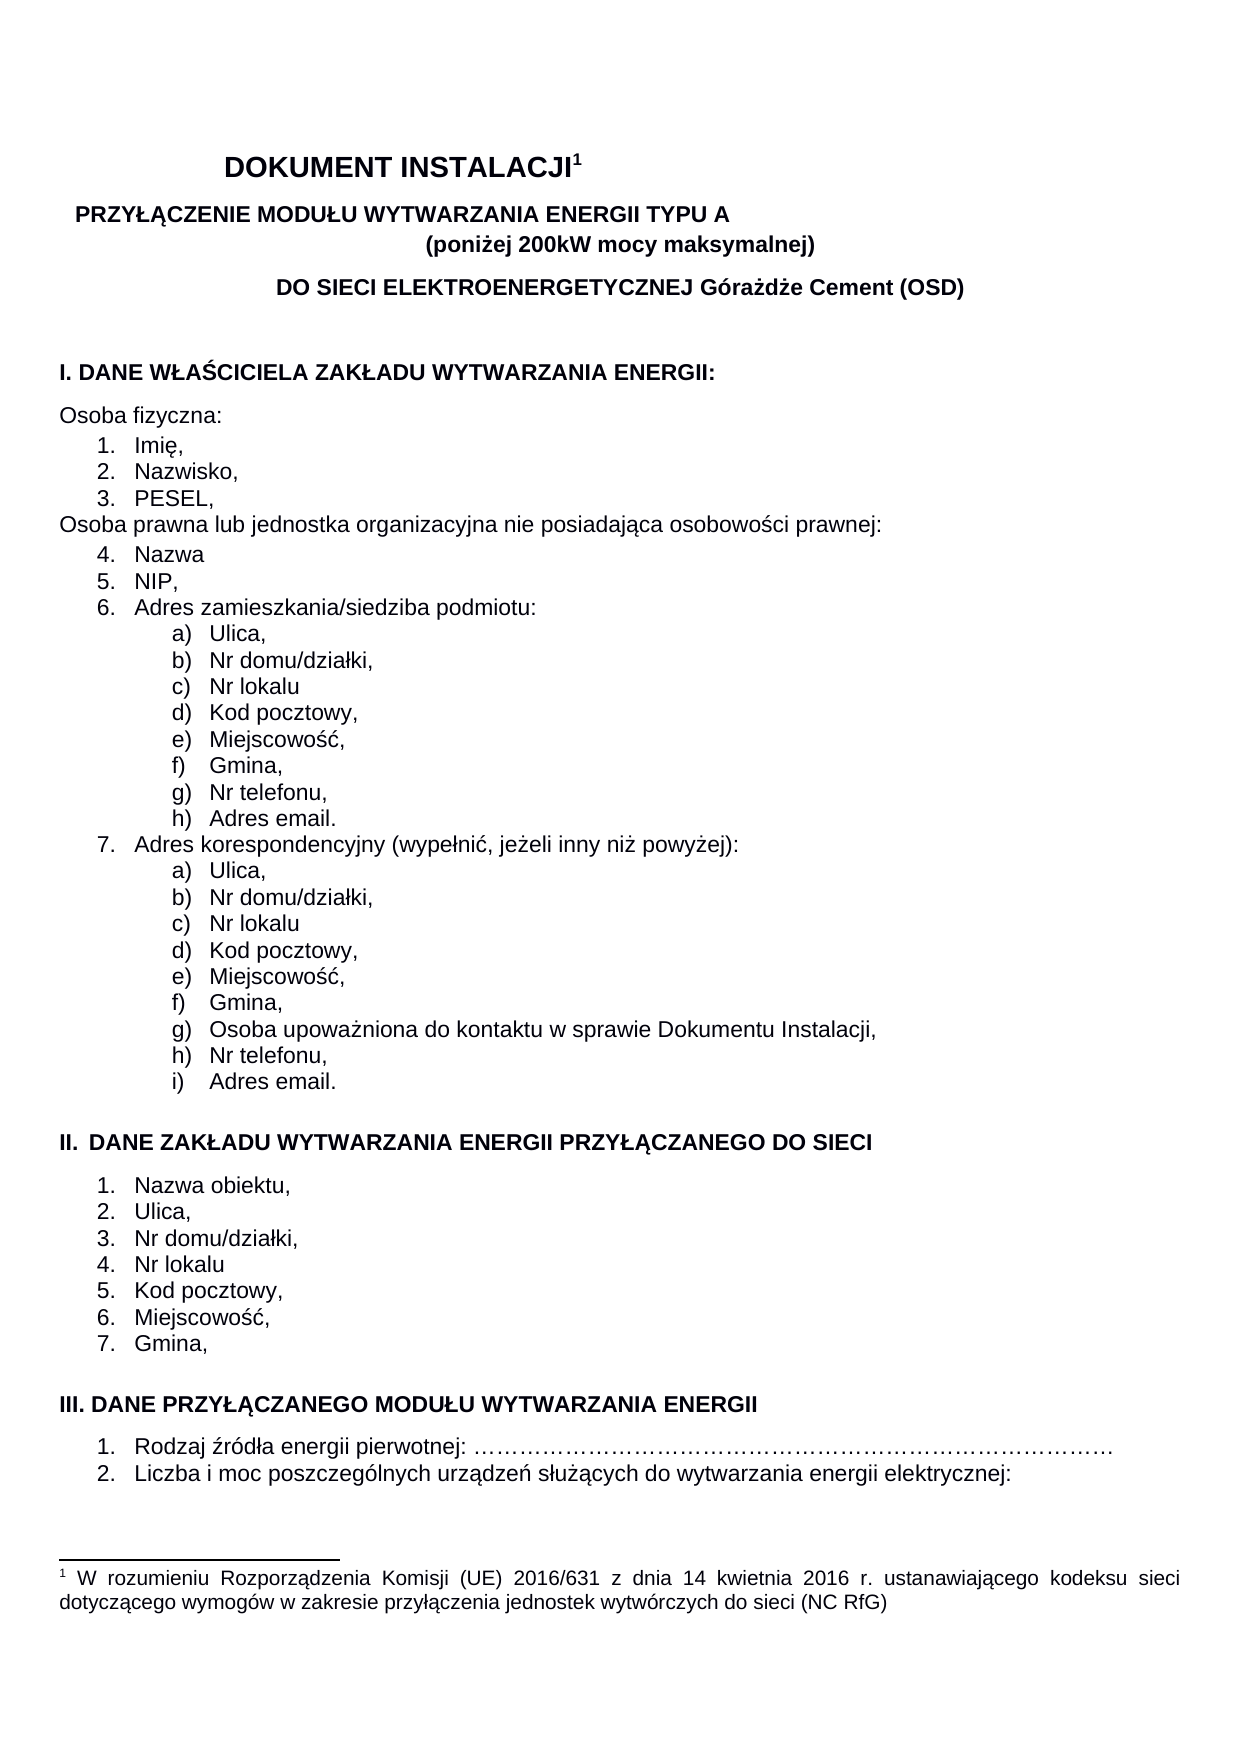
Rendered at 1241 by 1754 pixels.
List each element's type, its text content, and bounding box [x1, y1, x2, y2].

list PESEL, [97, 485, 1181, 511]
list Gmina, [172, 752, 1181, 778]
list Liczba i moc poszczególnych urządzeń służących do wytwarzania energii elektrycznej: [97, 1460, 1181, 1486]
text DO SIECI ELEKTROENERGETYCZNEJ Górażdże Cement (OSD) [59, 274, 1181, 300]
list Nr domu/działki, [172, 647, 1181, 673]
list Nr telefonu, [172, 1042, 1181, 1068]
list Imię, [97, 432, 1181, 458]
text II. DANE ZAKŁADU WYTWARZANIA ENERGII PRZYŁĄCZANEGO DO SIECI [59, 1129, 1181, 1155]
text I. DANE WŁAŚCICIELA ZAKŁADU WYTWARZANIA ENERGII: [59, 359, 1181, 385]
text Osoba fizyczna: [59, 402, 1181, 428]
text DOKUMENT INSTALACJI [59, 150, 1181, 183]
list Nazwa [97, 541, 1181, 568]
list Nr domu/działki, [97, 1224, 1181, 1251]
list Nr lokalu [97, 1251, 1181, 1277]
list Ulica, [172, 857, 1181, 884]
list Miejscowość, [97, 1303, 1181, 1330]
text III. DANE PRZYŁĄCZANEGO MODUŁU WYTWARZANIA ENERGII [59, 1391, 1181, 1417]
list Adres zamieszkania/siedziba podmiotu: [97, 594, 1181, 620]
list Nr lokalu [172, 673, 1181, 699]
list Nr lokalu [172, 910, 1181, 937]
list Adres email. [172, 805, 1181, 831]
list Adres korespondencyjny (wypełnić, jeżeli inny niż powyżej): [97, 831, 1181, 857]
list Nr telefonu, [172, 778, 1181, 805]
list Rodzaj źródła energii pierwotnej: ………………………………………………………………………… [97, 1433, 1181, 1460]
list NIP, [97, 568, 1181, 594]
list Adres email. [172, 1068, 1181, 1095]
text Osoba prawna lub jednostka organizacyjna nie posiadająca osobowości prawnej: [59, 511, 1181, 537]
list Gmina, [97, 1330, 1181, 1356]
text PRZYŁĄCZENIE MODUŁU WYTWARZANIA ENERGII TYPU A (poniżej 200kW mocy maksymalnej) [59, 201, 1181, 257]
list Ulica, [172, 620, 1181, 647]
list Kod pocztowy, [97, 1277, 1181, 1303]
list Kod pocztowy, [172, 937, 1181, 963]
list Osoba upoważniona do kontaktu w sprawie Dokumentu Instalacji, [172, 1016, 1181, 1042]
list Nazwisko, [97, 458, 1181, 485]
list Ulica, [97, 1198, 1181, 1224]
list Kod pocztowy, [172, 699, 1181, 726]
list Nr domu/działki, [172, 884, 1181, 910]
list Nazwa obiektu, [97, 1172, 1181, 1198]
list Miejscowość, [172, 726, 1181, 752]
list Gmina, [172, 989, 1181, 1016]
list Miejscowość, [172, 963, 1181, 989]
